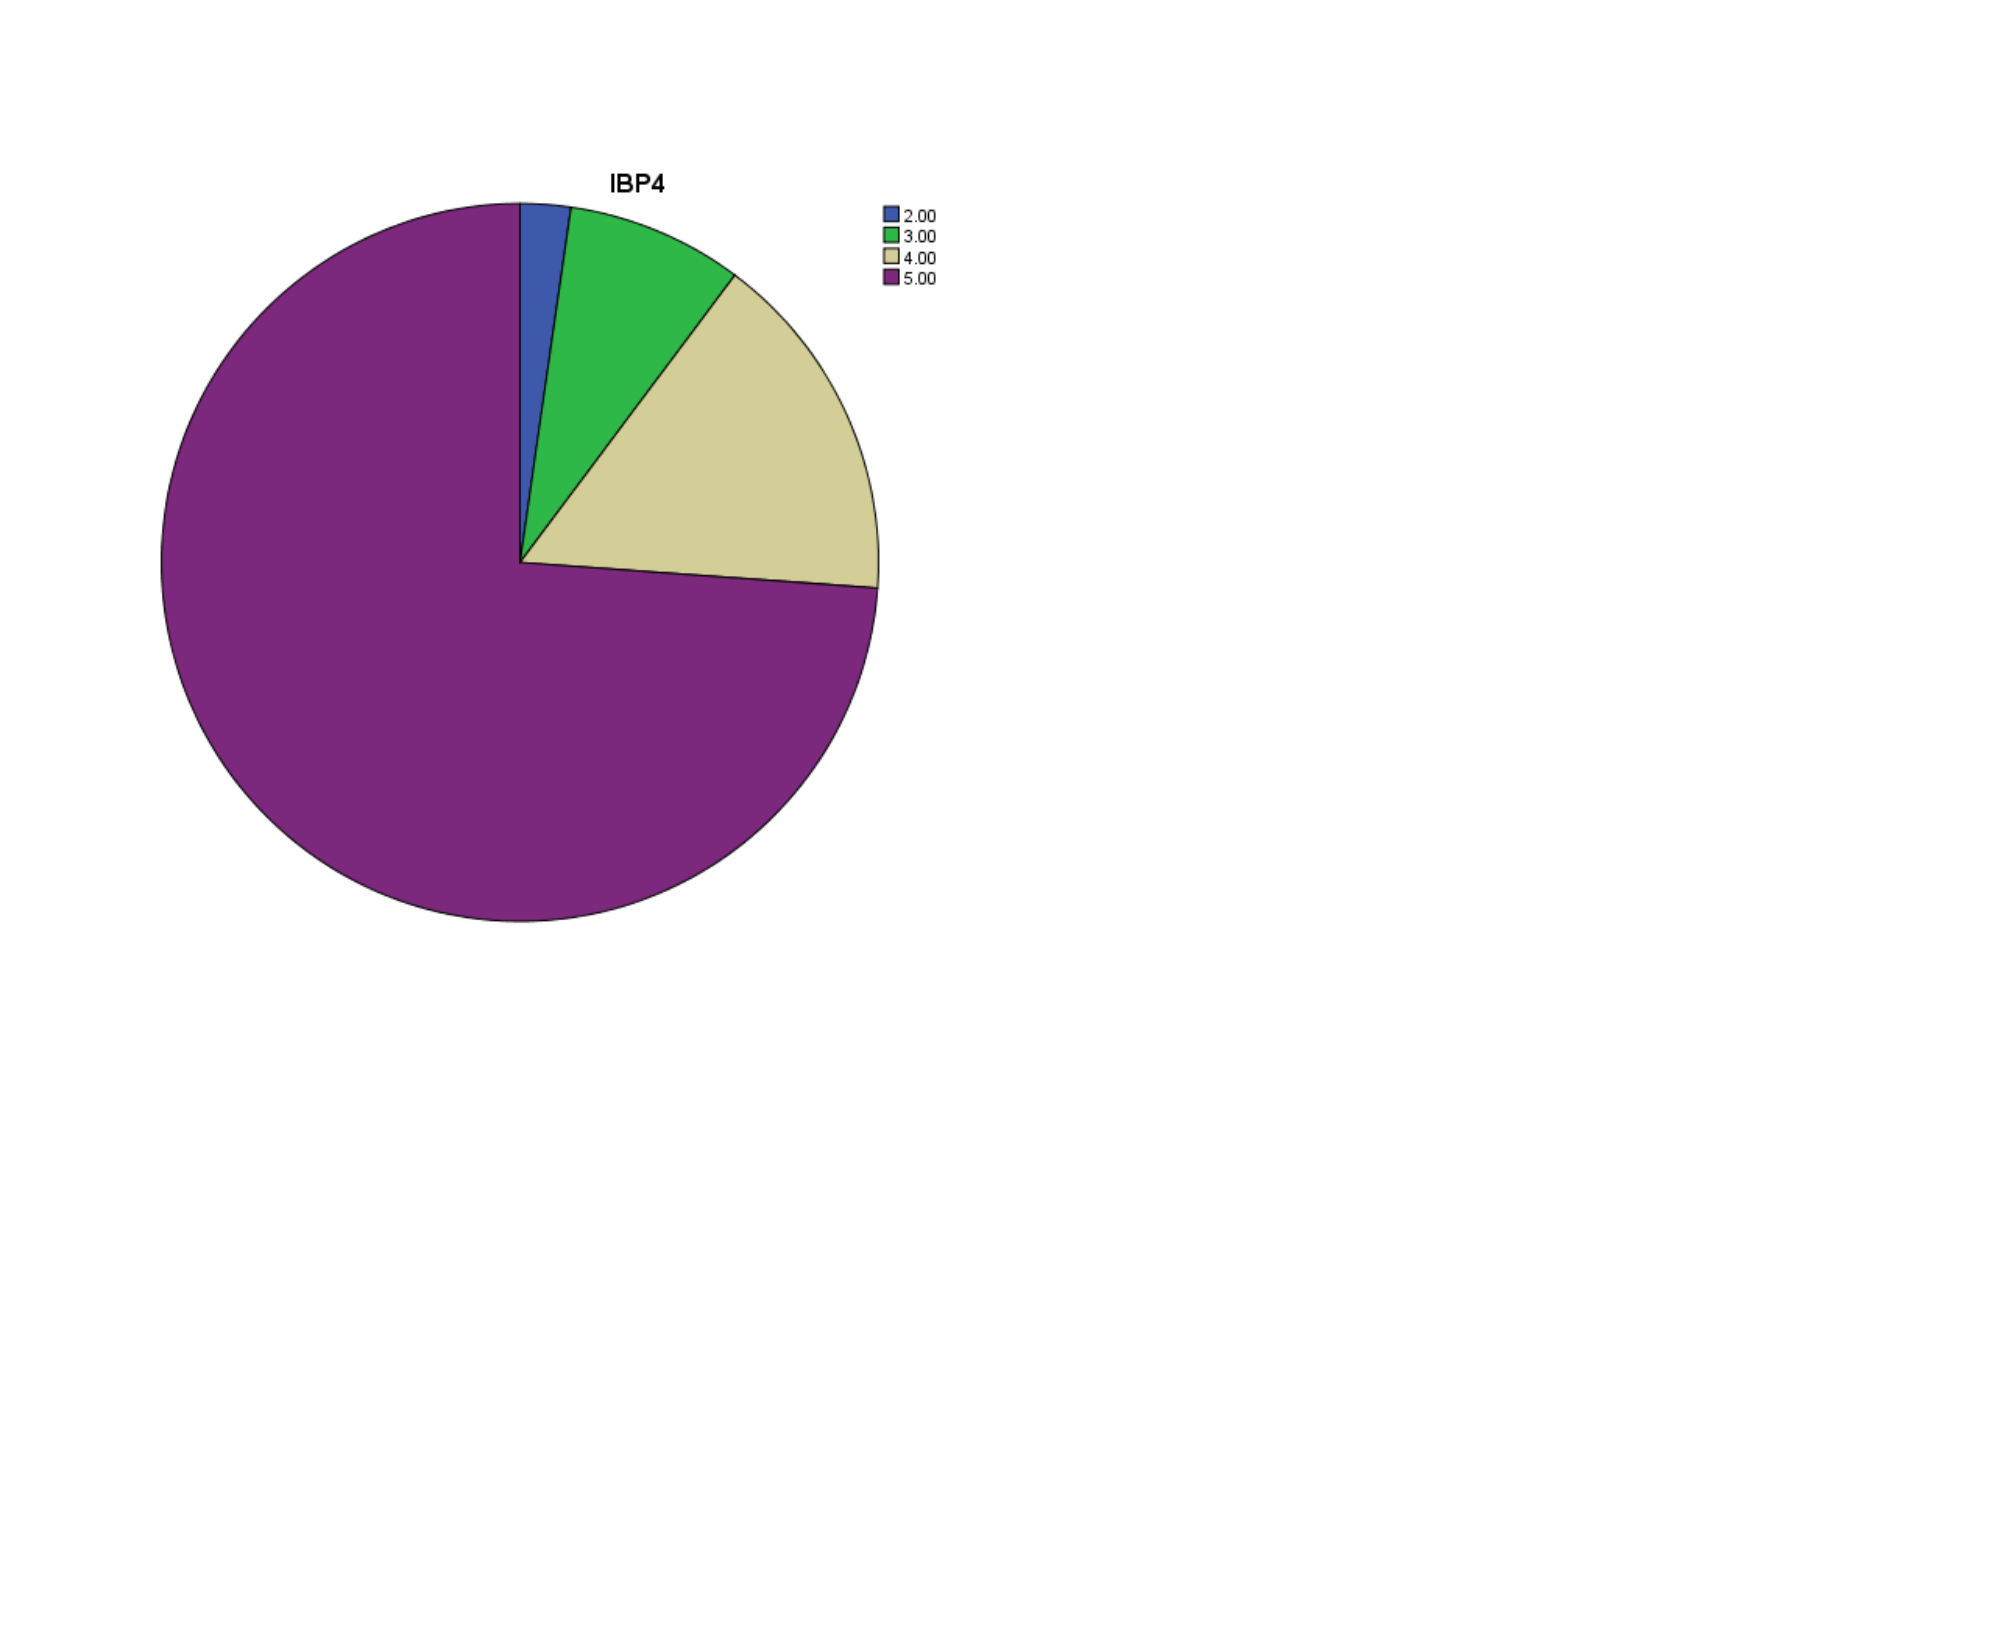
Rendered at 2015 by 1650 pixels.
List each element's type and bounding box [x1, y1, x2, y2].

picture [150, 150, 1126, 931]
